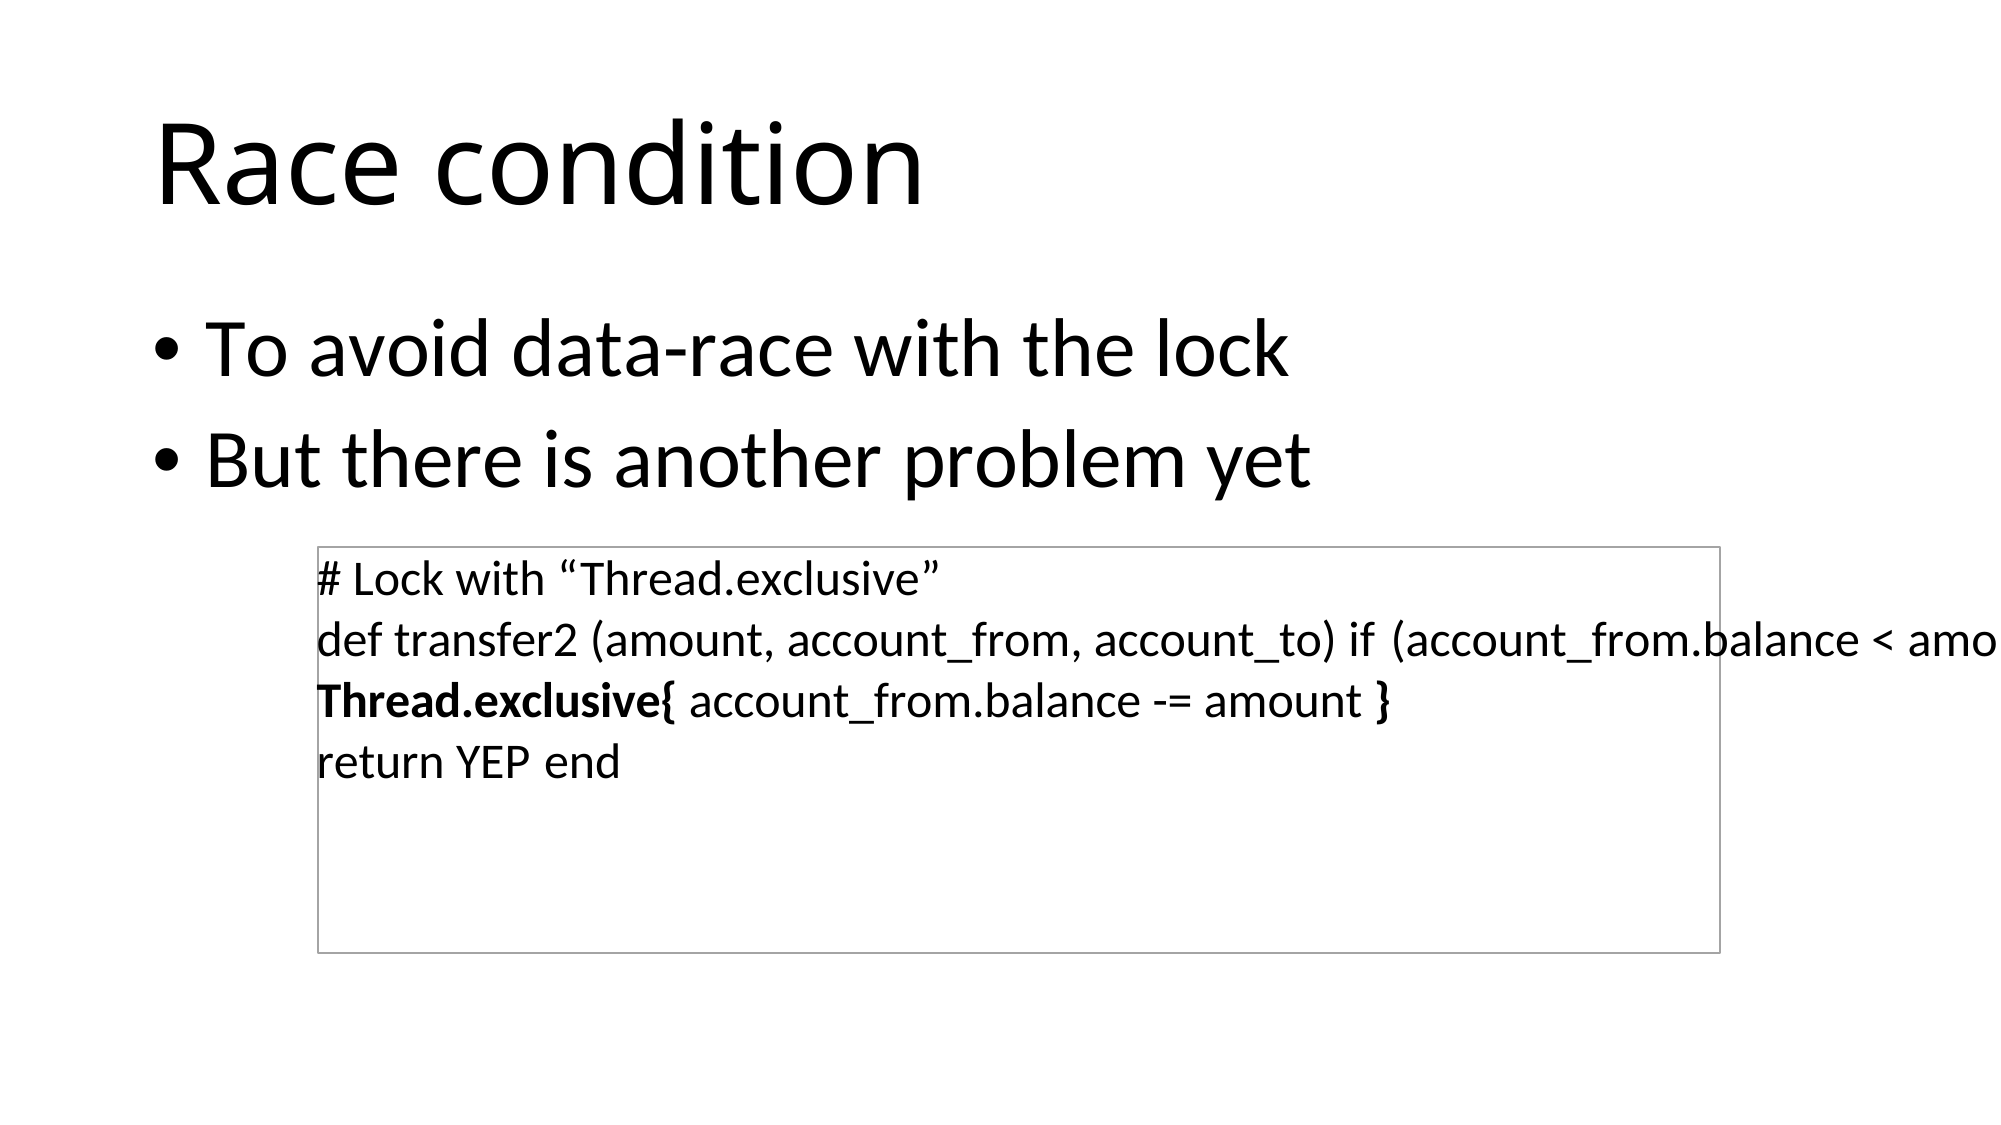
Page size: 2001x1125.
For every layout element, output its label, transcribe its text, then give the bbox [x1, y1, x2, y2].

text • But there is another problem yet [152, 407, 1712, 508]
subtitle Race condition [152, 104, 1712, 230]
text • To avoid data-race with the lock [152, 296, 1712, 397]
